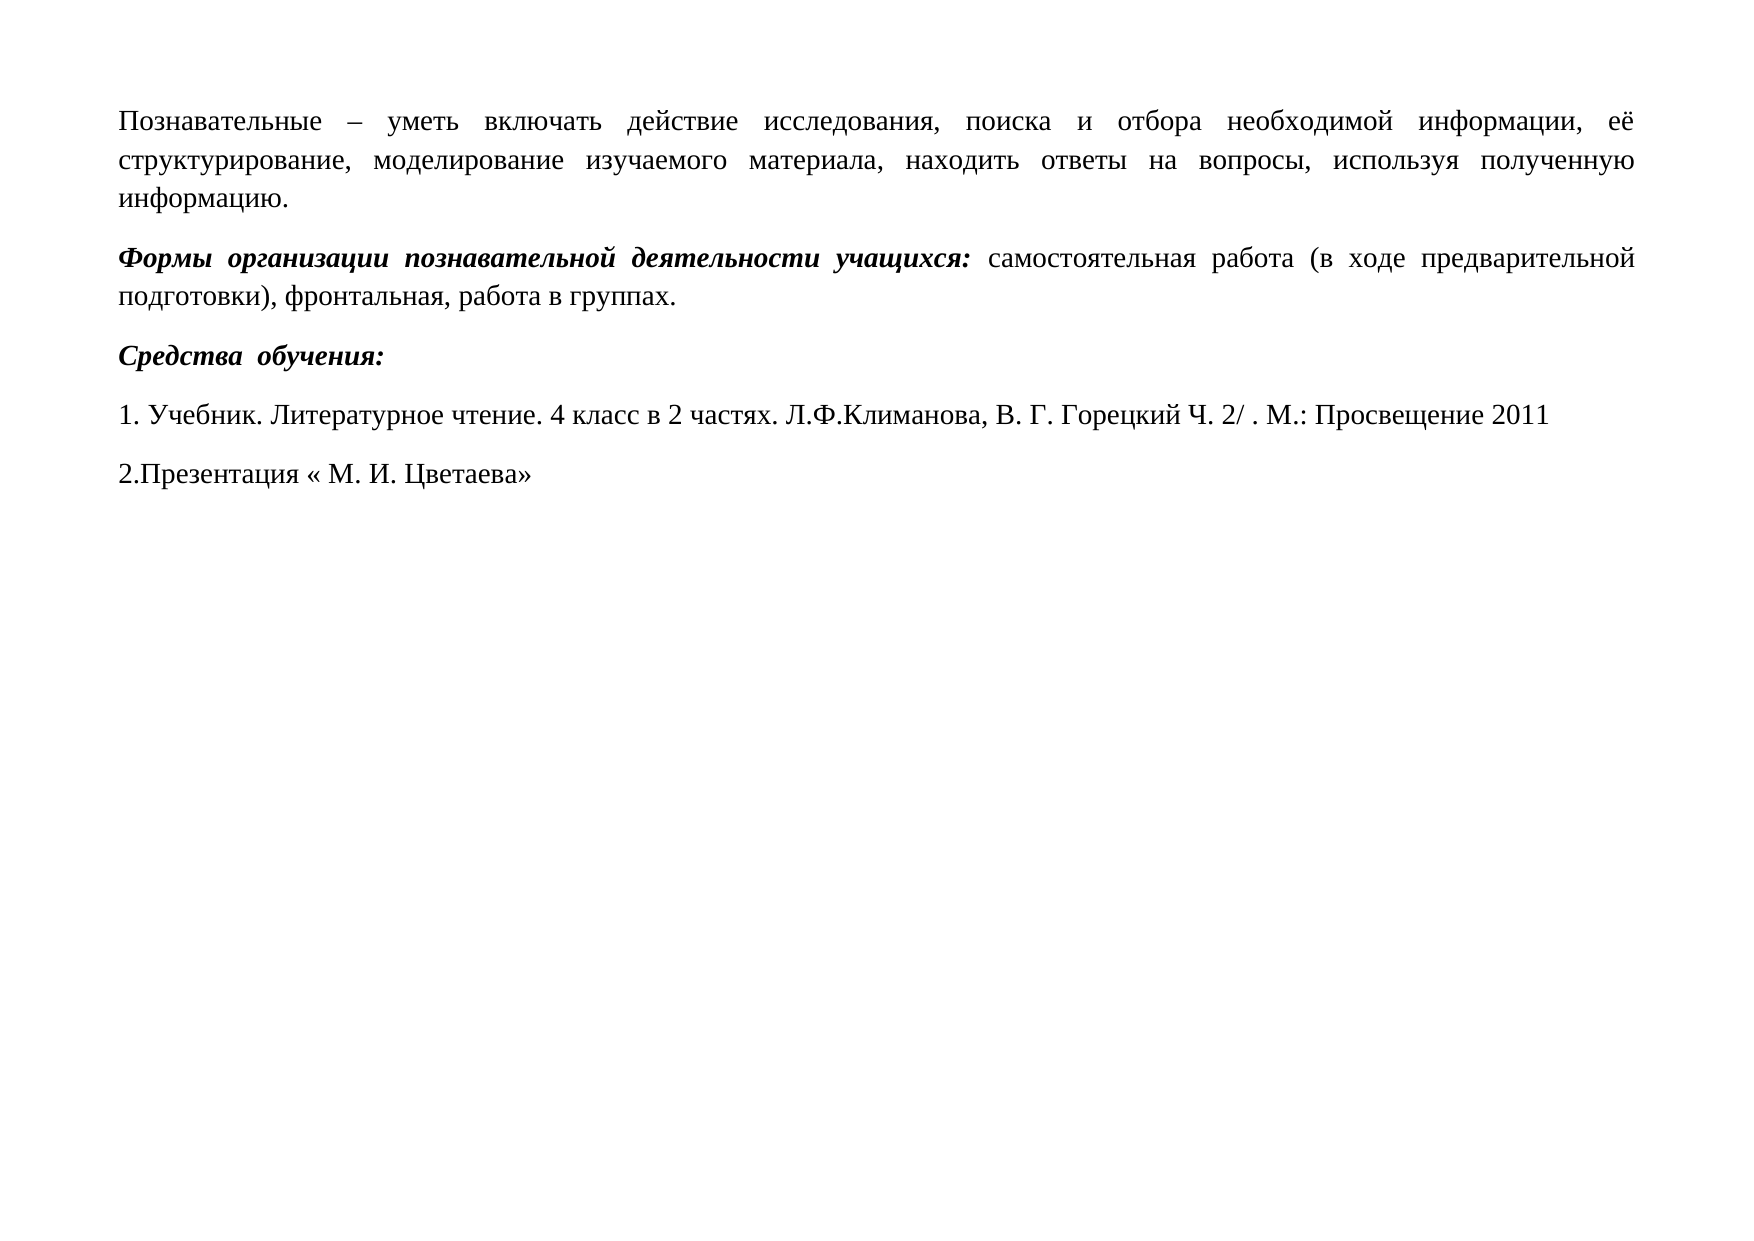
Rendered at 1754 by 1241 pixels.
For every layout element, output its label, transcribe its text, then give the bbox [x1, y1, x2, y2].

text 1. Учебник. Литературное чтение. 4 класс в 2 частях. Л.Ф.Климанова, В. Г. Горецкий Ч. 2/ . М.: Просвещение 2011 [118, 397, 1636, 431]
text Познавательные – уметь включать действие исследования, поиска и отбора необходимой информации, её структурирование, моделирование изучаемого материала, находить ответы на вопросы, используя полученную информацию. [118, 103, 1636, 214]
text 2.Презентация « М. И. Цветаева» [118, 457, 1636, 490]
text Средства обучения: [118, 338, 1636, 371]
text Формы организации познавательной деятельности учащихся: самостоятельная работа (в ходе предварительной подготовки), фронтальная, работа в группах. [118, 240, 1636, 312]
